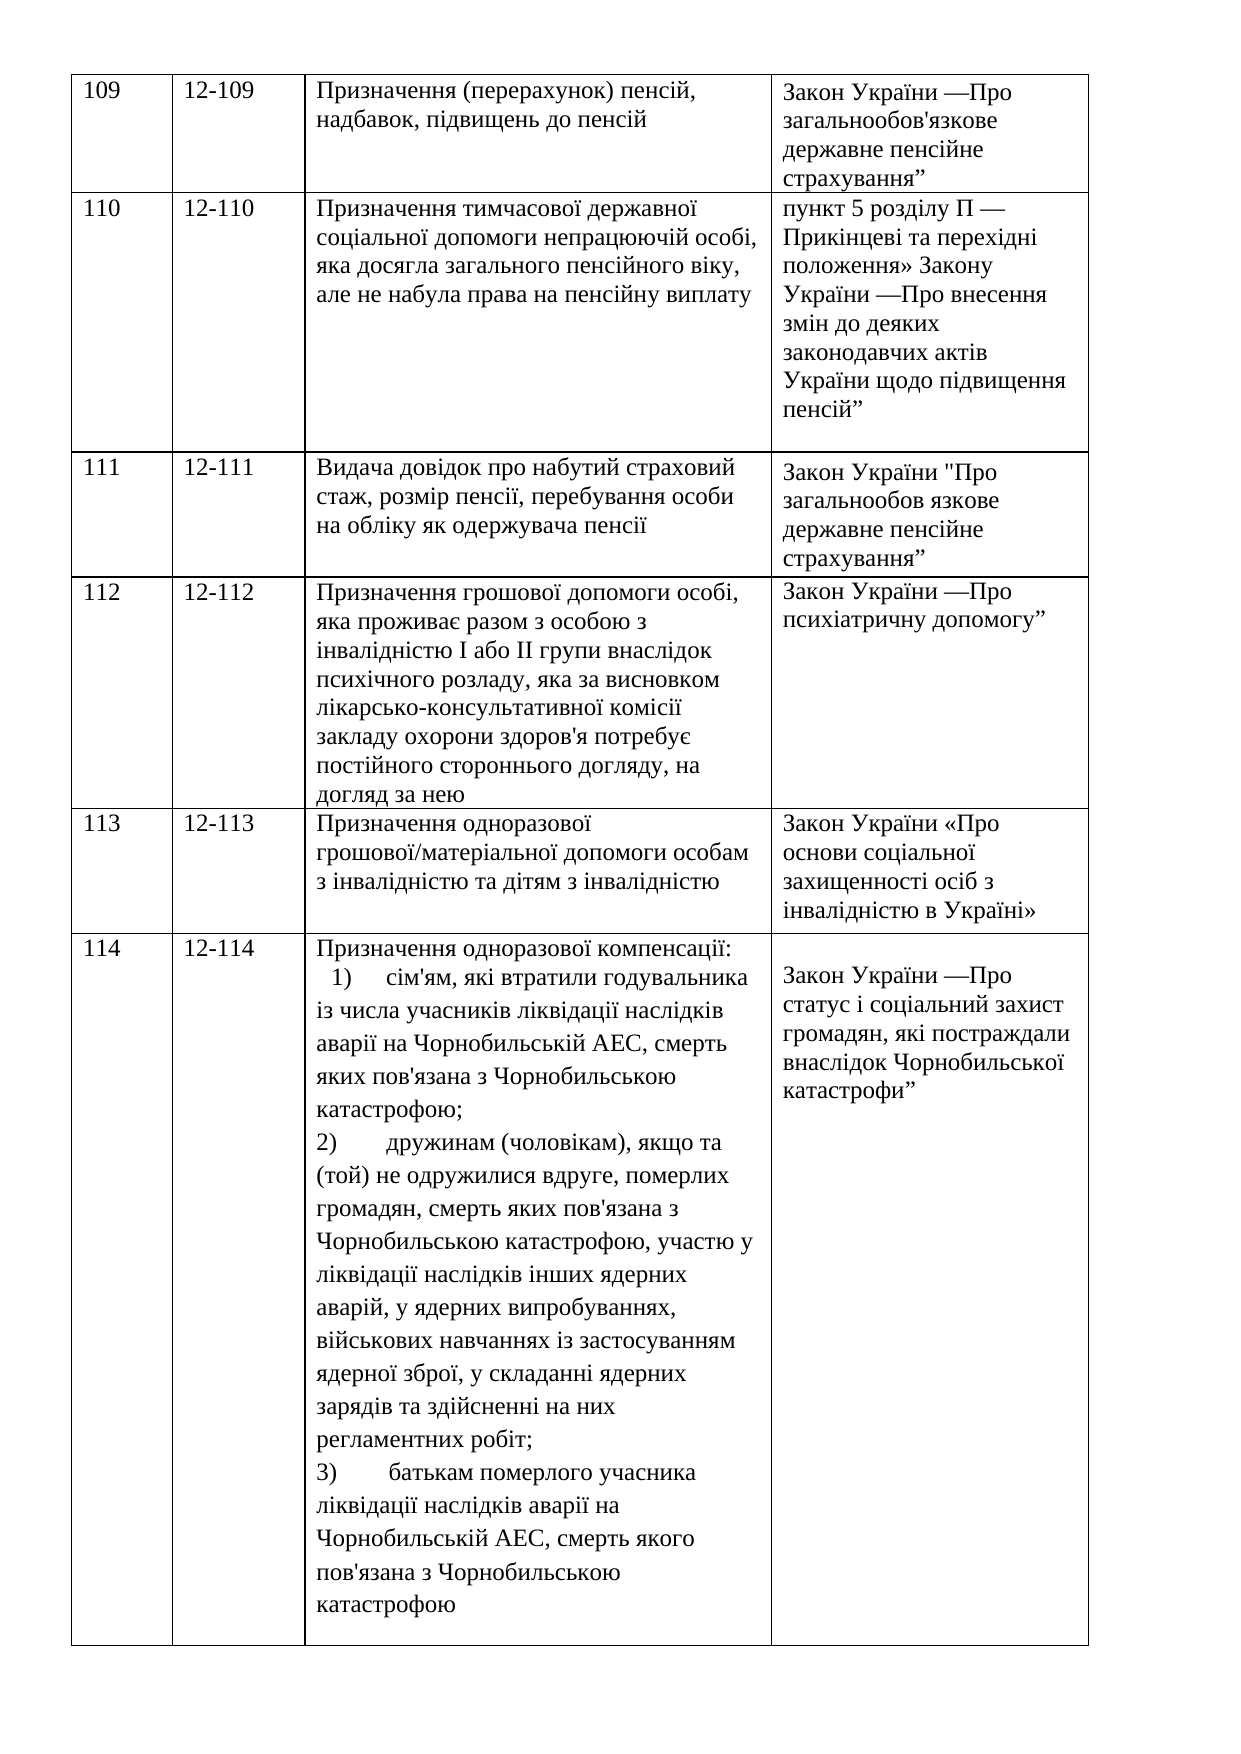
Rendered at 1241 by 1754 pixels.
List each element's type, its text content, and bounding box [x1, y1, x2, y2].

table_cell Призначення грошової допомоги особі, яка проживає разом з особою з інвалідністю І або II групи внаслідок психічного розладу, яка за висновком лікарсько-консультативної комісії закладу охорони здоров'я потребує постійного стороннього догляду, на догляд за нею [306, 578, 771, 807]
table_cell Видача довідок про набутий страховий стаж, розмір пенсії, перебування особи на обліку як одержувача пенсії [306, 453, 771, 576]
table_cell Закон України "Про загальнообов язкове державне пенсійне страхування” [772, 453, 1088, 576]
table_header Призначення (перерахунок) пенсій, надбавок, підвищень до пенсій [306, 75, 771, 192]
table_cell 110 [72, 193, 172, 451]
table_cell Призначення одноразової грошової/матеріальної допомоги особам з інвалідністю та дітям з інвалідністю [306, 809, 771, 932]
table_cell 12-110 [173, 193, 304, 451]
table_cell пункт 5 розділу П —Прикінцеві та перехідні положення» Закону України —Про внесення змін до деяких законодавчих актів України щодо підвищення пенсій” [772, 193, 1088, 451]
table_header 12-109 [173, 75, 304, 192]
table_header 109 [72, 75, 172, 192]
table_cell 114 [72, 934, 172, 1645]
table_cell 112 [72, 578, 172, 807]
table_cell 111 [72, 453, 172, 576]
table_cell 113 [72, 809, 172, 932]
table_cell 12-114 [173, 934, 304, 1645]
table_cell Призначення тимчасової державної соціальної допомоги непрацюючій особі, яка досягла загального пенсійного віку, але не набула права на пенсійну виплату [306, 193, 771, 451]
table_header Закон України —Про загальнообов'язкове державне пенсійне страхування” [772, 75, 1088, 192]
table_cell 12-111 [173, 453, 304, 576]
table_cell Закон України «Про основи соціальної захищенності осіб з інвалідністю в Україні» [772, 809, 1088, 932]
table_cell 12-113 [173, 809, 304, 932]
table_cell Закон України —Про психіатричну допомогу” [772, 578, 1088, 807]
table_cell 12-112 [173, 578, 304, 807]
table_cell Призначення одноразової компенсації: сім'ям, які втратили годувальника із числа учасників ліквідації наслідків аварії на Чорнобильській АЕС, смерть яких пов'язана з Чорнобильською катастрофою; дружинам (чоловікам), якщо та (той) не одружилися вдруге, померлих громадян, смерть яких пов'язана з Чорнобильською катастрофою, участю у ліквідації наслідків інших ядерних аварій, у ядерних випробуваннях, військових навчаннях із застосуванням ядерної зброї, у складанні ядерних зарядів та здійсненні на них регламентних робіт; батькам померлого учасника ліквідації наслідків аварії на Чорнобильській АЕС, смерть якого пов'язана з Чорнобильською катастрофою [306, 934, 771, 1645]
table_cell Закон України —Про статус і соціальний захист громадян, які постраждали внаслідок Чорнобильської катастрофи” [772, 934, 1088, 1645]
